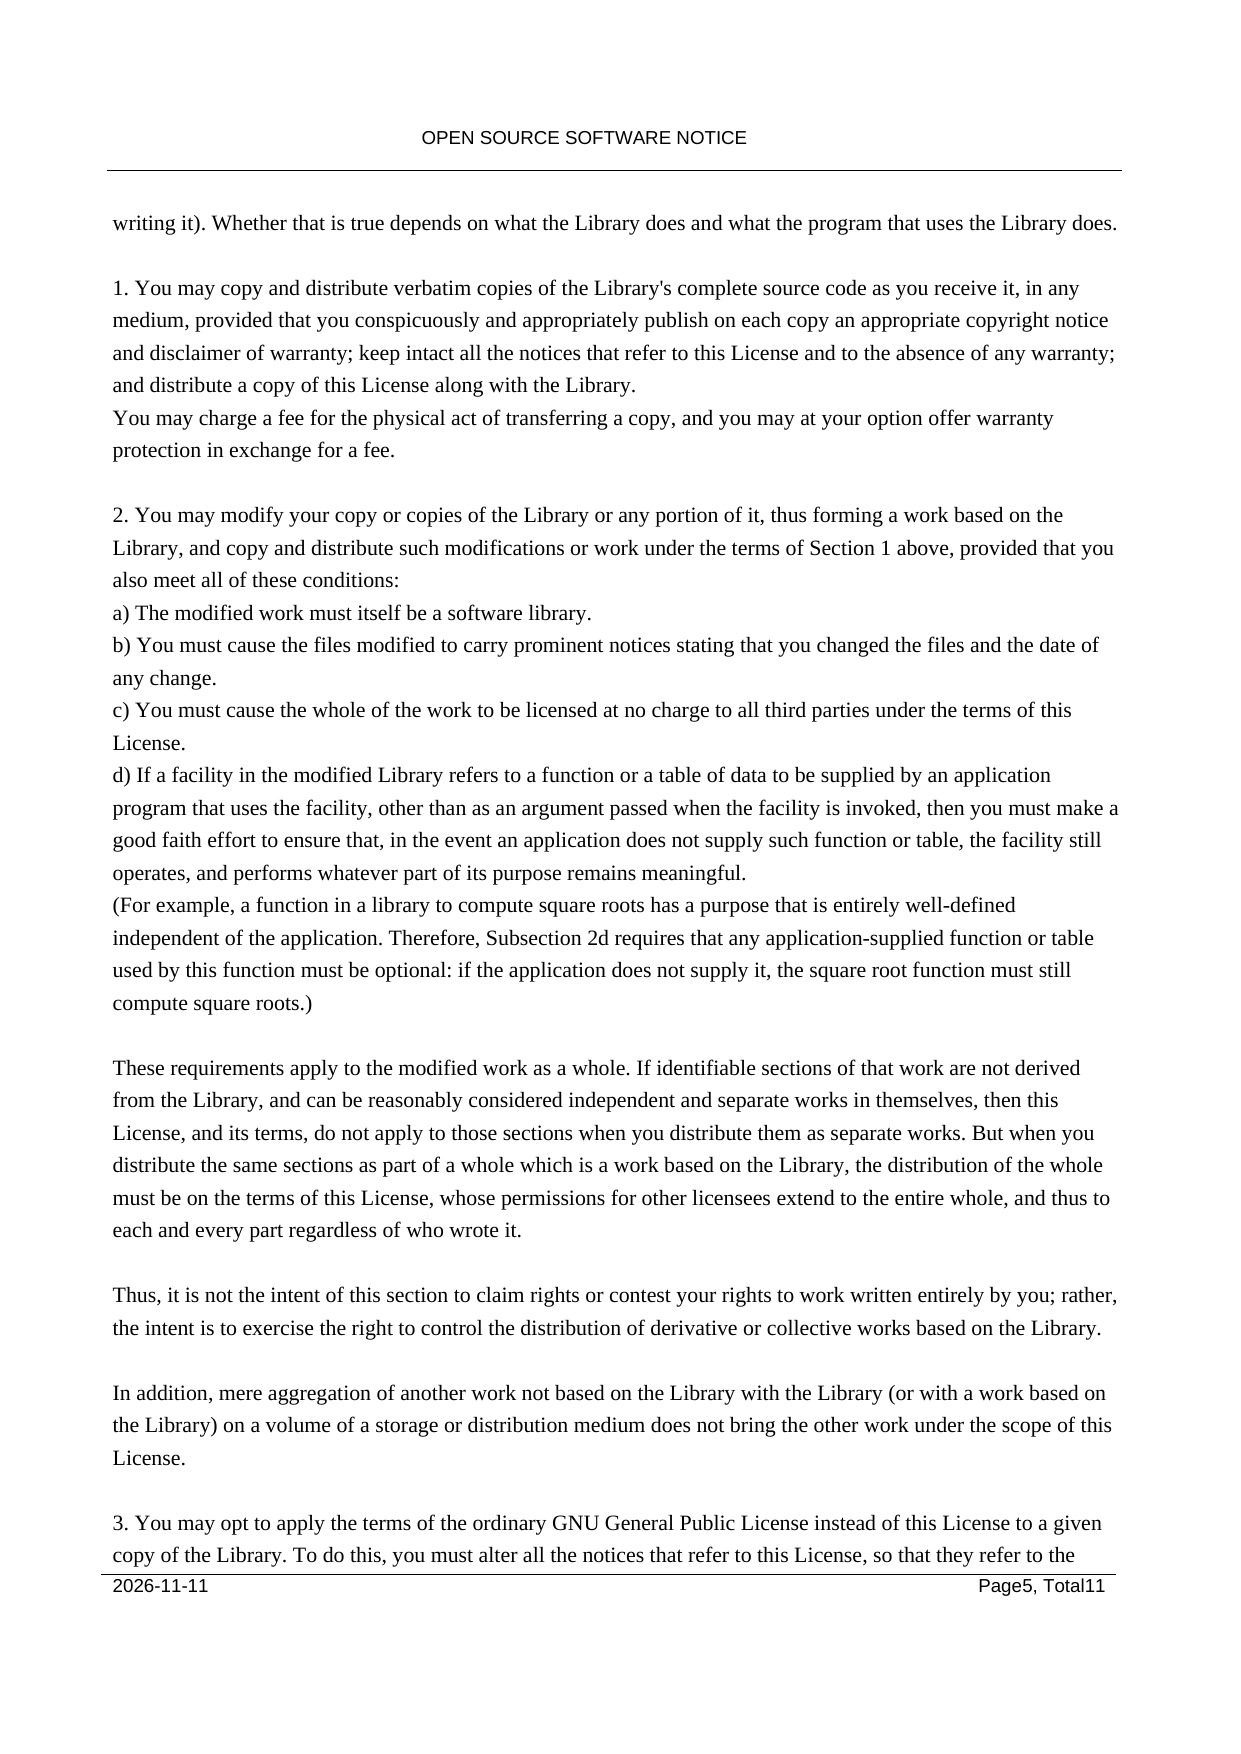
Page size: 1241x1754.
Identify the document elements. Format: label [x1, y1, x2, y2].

text [112, 206, 1128, 1571]
